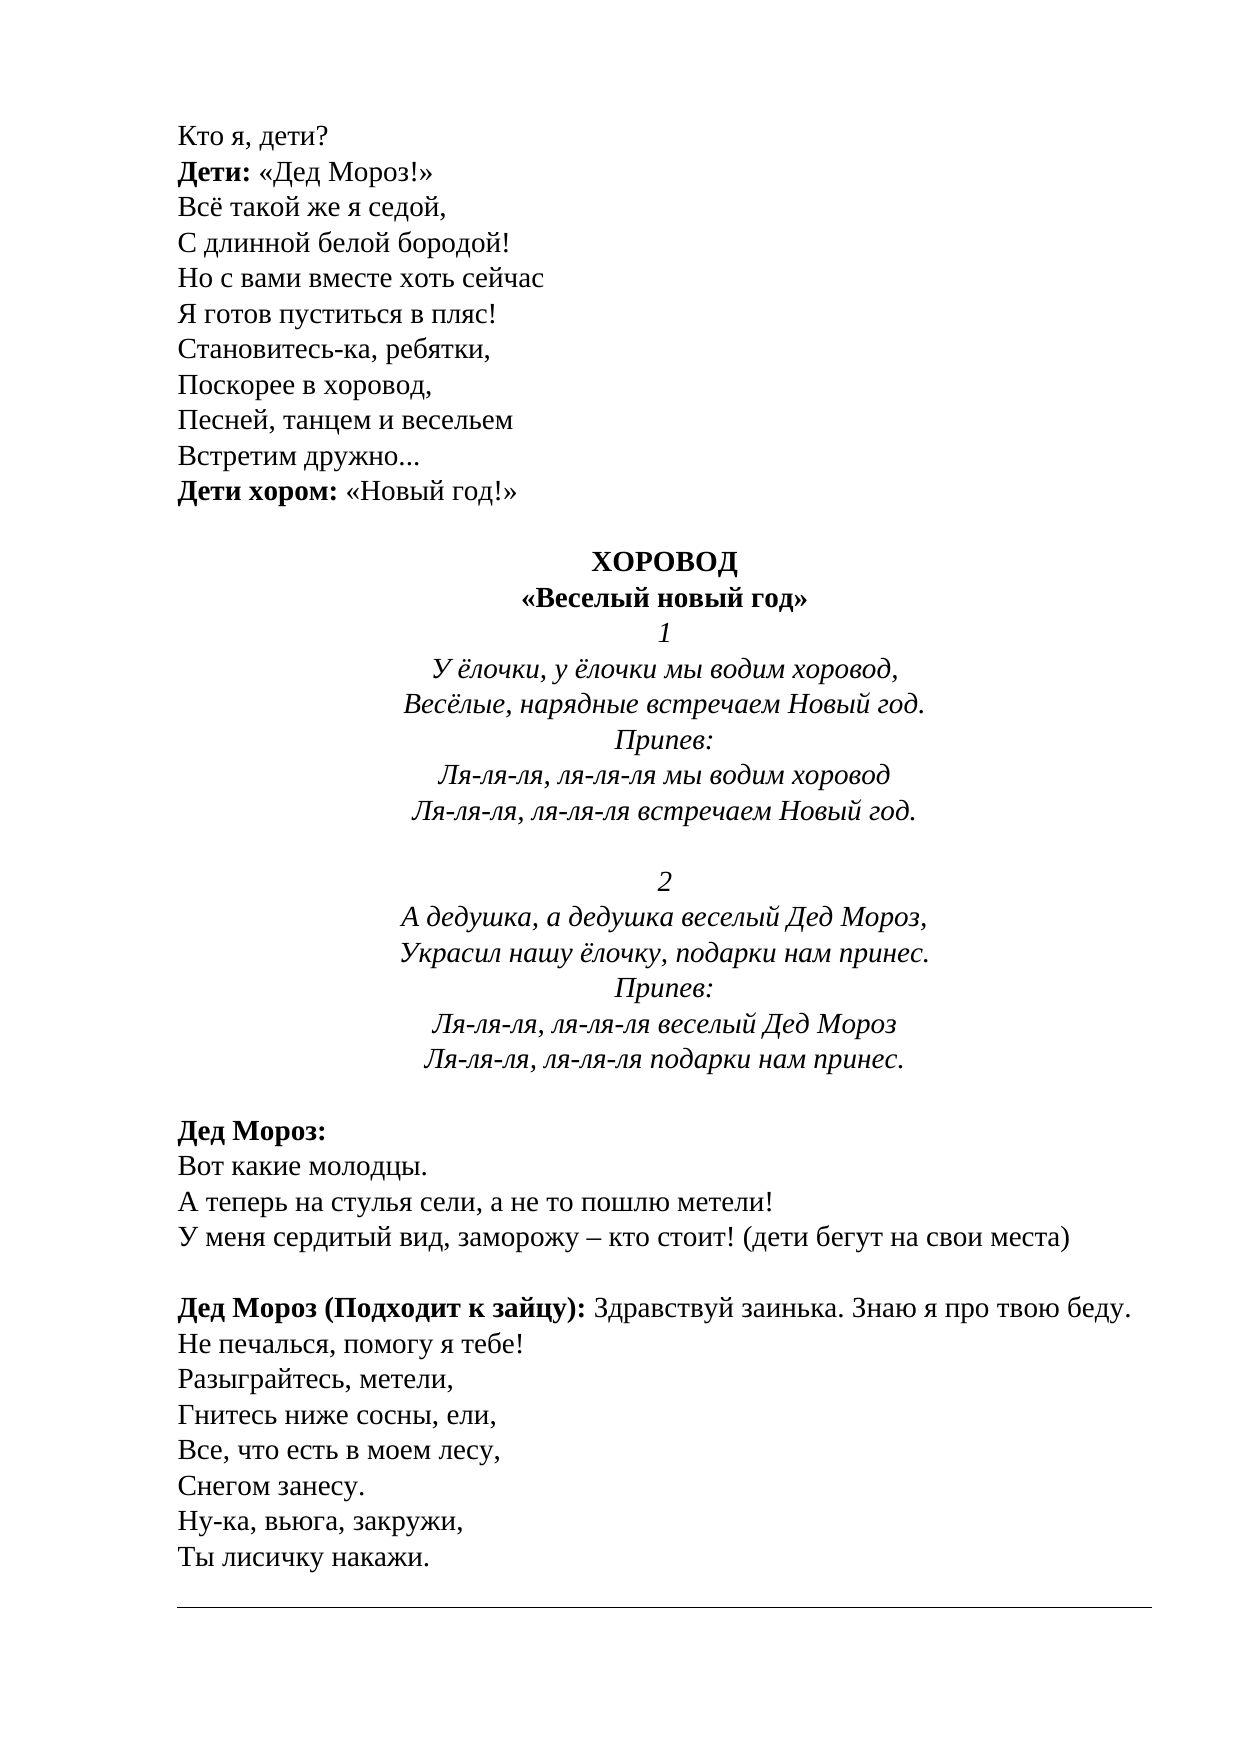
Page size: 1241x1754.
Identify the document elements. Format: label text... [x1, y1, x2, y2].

text Ля-ля-ля, ля-ля-ля веселый Дед Мороз [177, 1006, 1152, 1040]
text У меня сердитый вид, заморожу – кто стоит! (дети бегут на свои места) [177, 1219, 1152, 1253]
text Дети хором: «Новый год!» [177, 473, 1152, 507]
text Весёлые, нарядные встречаем Новый год. [177, 686, 1152, 720]
text А дедушка, а дедушка веселый Дед Мороз, [177, 899, 1152, 933]
text Разыграйтесь, метели, [177, 1361, 1152, 1395]
text «Веселый новый год» [177, 580, 1152, 613]
text 1 [177, 615, 1152, 649]
text Дед Мороз: [177, 1113, 1152, 1146]
text Гнитесь ниже сосны, ели, [177, 1397, 1152, 1430]
text Ну-ка, вьюга, закружи, [177, 1503, 1152, 1537]
text Я готов пуститься в пляс! [177, 296, 1152, 329]
text Становитесь-ка, ребятки, [177, 331, 1152, 365]
text Но с вами вместе хоть сейчас [177, 260, 1152, 294]
text А теперь на стулья сели, а не то пошлю метели! [177, 1184, 1152, 1217]
text Кто я, дети? [177, 118, 1152, 152]
text Дед Мороз (Подходит к зайцу): Здравствуй заинька. Знаю я про твою беду. Не печалься, помогу я тебе! [177, 1290, 1152, 1359]
text Вот какие молодцы. [177, 1148, 1152, 1182]
text С длинной белой бородой! [177, 225, 1152, 258]
text Припев: [177, 971, 1152, 1004]
text Припев: [177, 722, 1152, 756]
text 2 [177, 864, 1152, 898]
text Всё такой же я седой, [177, 189, 1152, 223]
text ХОРОВОД [177, 544, 1152, 578]
text Украсил нашу ёлочку, подарки нам принес. [177, 935, 1152, 969]
text Встретим дружно... [177, 438, 1152, 471]
text Ля-ля-ля, ля-ля-ля мы водим хоровод [177, 757, 1152, 791]
text Ля-ля-ля, ля-ля-ля встречаем Новый год. [177, 793, 1152, 827]
text Дети: «Дед Мороз!» [177, 154, 1152, 187]
text Ля-ля-ля, ля-ля-ля подарки нам принес. [177, 1042, 1152, 1075]
text Снегом занесу. [177, 1468, 1152, 1501]
text Поскорее в хоровод, [177, 367, 1152, 400]
text Песней, танцем и весельем [177, 402, 1152, 436]
text Ты лисичку накажи. [177, 1539, 1152, 1572]
text Все, что есть в моем лесу, [177, 1432, 1152, 1466]
text У ёлочки, у ёлочки мы водим хоровод, [177, 651, 1152, 684]
